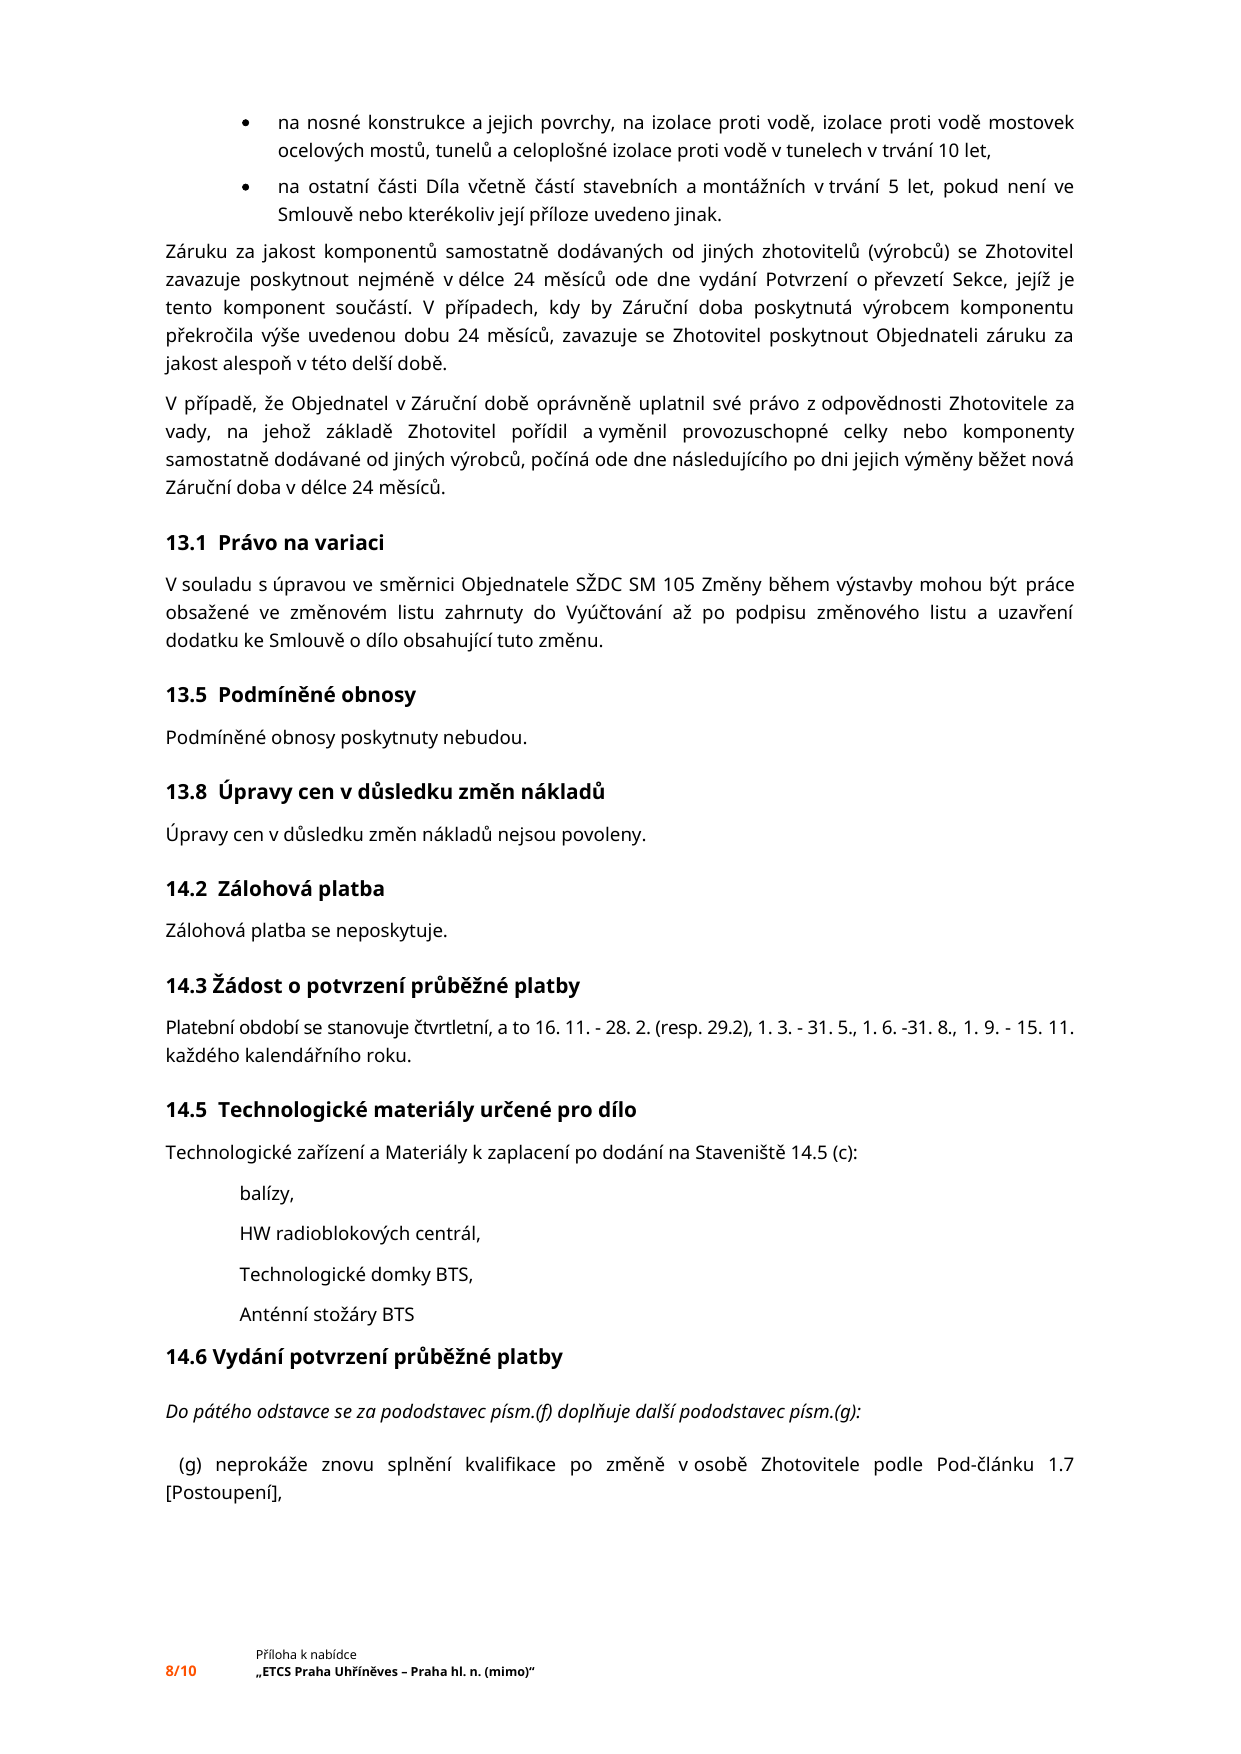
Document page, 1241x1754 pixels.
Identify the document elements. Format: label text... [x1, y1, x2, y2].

text 14.5 Technologické materiály určené pro dílo [165, 1096, 1075, 1124]
text Podmíněné obnosy poskytnuty nebudou. [165, 724, 1075, 750]
text V případě, že Objednatel v Záruční době oprávněně uplatnil své právo z odpovědnosti Zhotovitele za vady, na jehož základě Zhotovitel pořídil a vyměnil provozuschopné celky nebo komponenty samostatně dodávané od jiných výrobců, počíná ode dne následujícího po dni jejich výměny běžet nová Záruční doba v délce 24 měsíců. [165, 391, 1075, 500]
text balízy, [165, 1180, 1075, 1205]
text 14.2 Zálohová platba [165, 874, 1075, 902]
text Anténní stožáry BTS [165, 1301, 1075, 1327]
text (g) neprokáže znovu splnění kvalifikace po změně v osobě Zhotovitele podle Pod-článku 1.7 [Postoupení], [165, 1451, 1075, 1505]
text 13.1 Právo na variaci [165, 528, 1075, 556]
text 13.5 Podmíněné obnosy [165, 681, 1075, 709]
text Platební období se stanovuje čtvrtletní, a to 16. 11. - 28. 2. (resp. 29.2), 1. 3. - 31. 5., 1. 6. -31. 8., 1. 9. - 15. 11. každého kalendářního roku. [165, 1014, 1075, 1068]
text HW radioblokových centrál, [165, 1220, 1075, 1246]
text 14.6 Vydání potvrzení průběžné platby [165, 1342, 1075, 1370]
text Zálohová platba se neposkytuje. [165, 918, 1075, 943]
text Záruku za jakost komponentů samostatně dodávaných od jiných zhotovitelů (výrobců) se Zhotovitel zavazuje poskytnout nejméně v délce 24 měsíců ode dne vydání Potvrzení o převzetí Sekce, jejíž je tento komponent součástí. V případech, kdy by Záruční doba poskytnutá výrobcem komponentu překročila výše uvedenou dobu 24 měsíců, zavazuje se Zhotovitel poskytnout Objednateli záruku za jakost alespoň v této delší době. [165, 238, 1075, 376]
text V souladu s úpravou ve směrnici Objednatele SŽDC SM 105 Změny během výstavby mohou být práce obsažené ve změnovém listu zahrnuty do Vyúčtování až po podpisu změnového listu a uzavření dodatku ke Smlouvě o dílo obsahující tuto změnu. [165, 571, 1075, 653]
text 14.3 Žádost o potvrzení průběžné platby [165, 971, 1075, 999]
text Technologické zařízení a Materiály k zaplacení po dodání na Staveniště 14.5 (c): [165, 1139, 1075, 1165]
text Do pátého odstavce se za pododstavec písm.(f) doplňuje další pododstavec písm.(g): [165, 1398, 1075, 1424]
text Technologické domky BTS, [165, 1261, 1075, 1286]
text na nosné konstrukce a jejich povrchy, na izolace proti vodě, izolace proti vodě mostovek ocelových mostů, tunelů a celoplošné izolace proti vodě v tunelech v trvání 10 let, [242, 109, 1075, 163]
text na ostatní části Díla včetně částí stavebních a montážních v trvání 5 let, pokud není ve Smlouvě nebo kterékoliv její příloze uvedeno jinak. [242, 174, 1075, 227]
text Úpravy cen v důsledku změn nákladů nejsou povoleny. [165, 821, 1075, 847]
text 13.8 Úpravy cen v důsledku změn nákladů [165, 777, 1075, 806]
